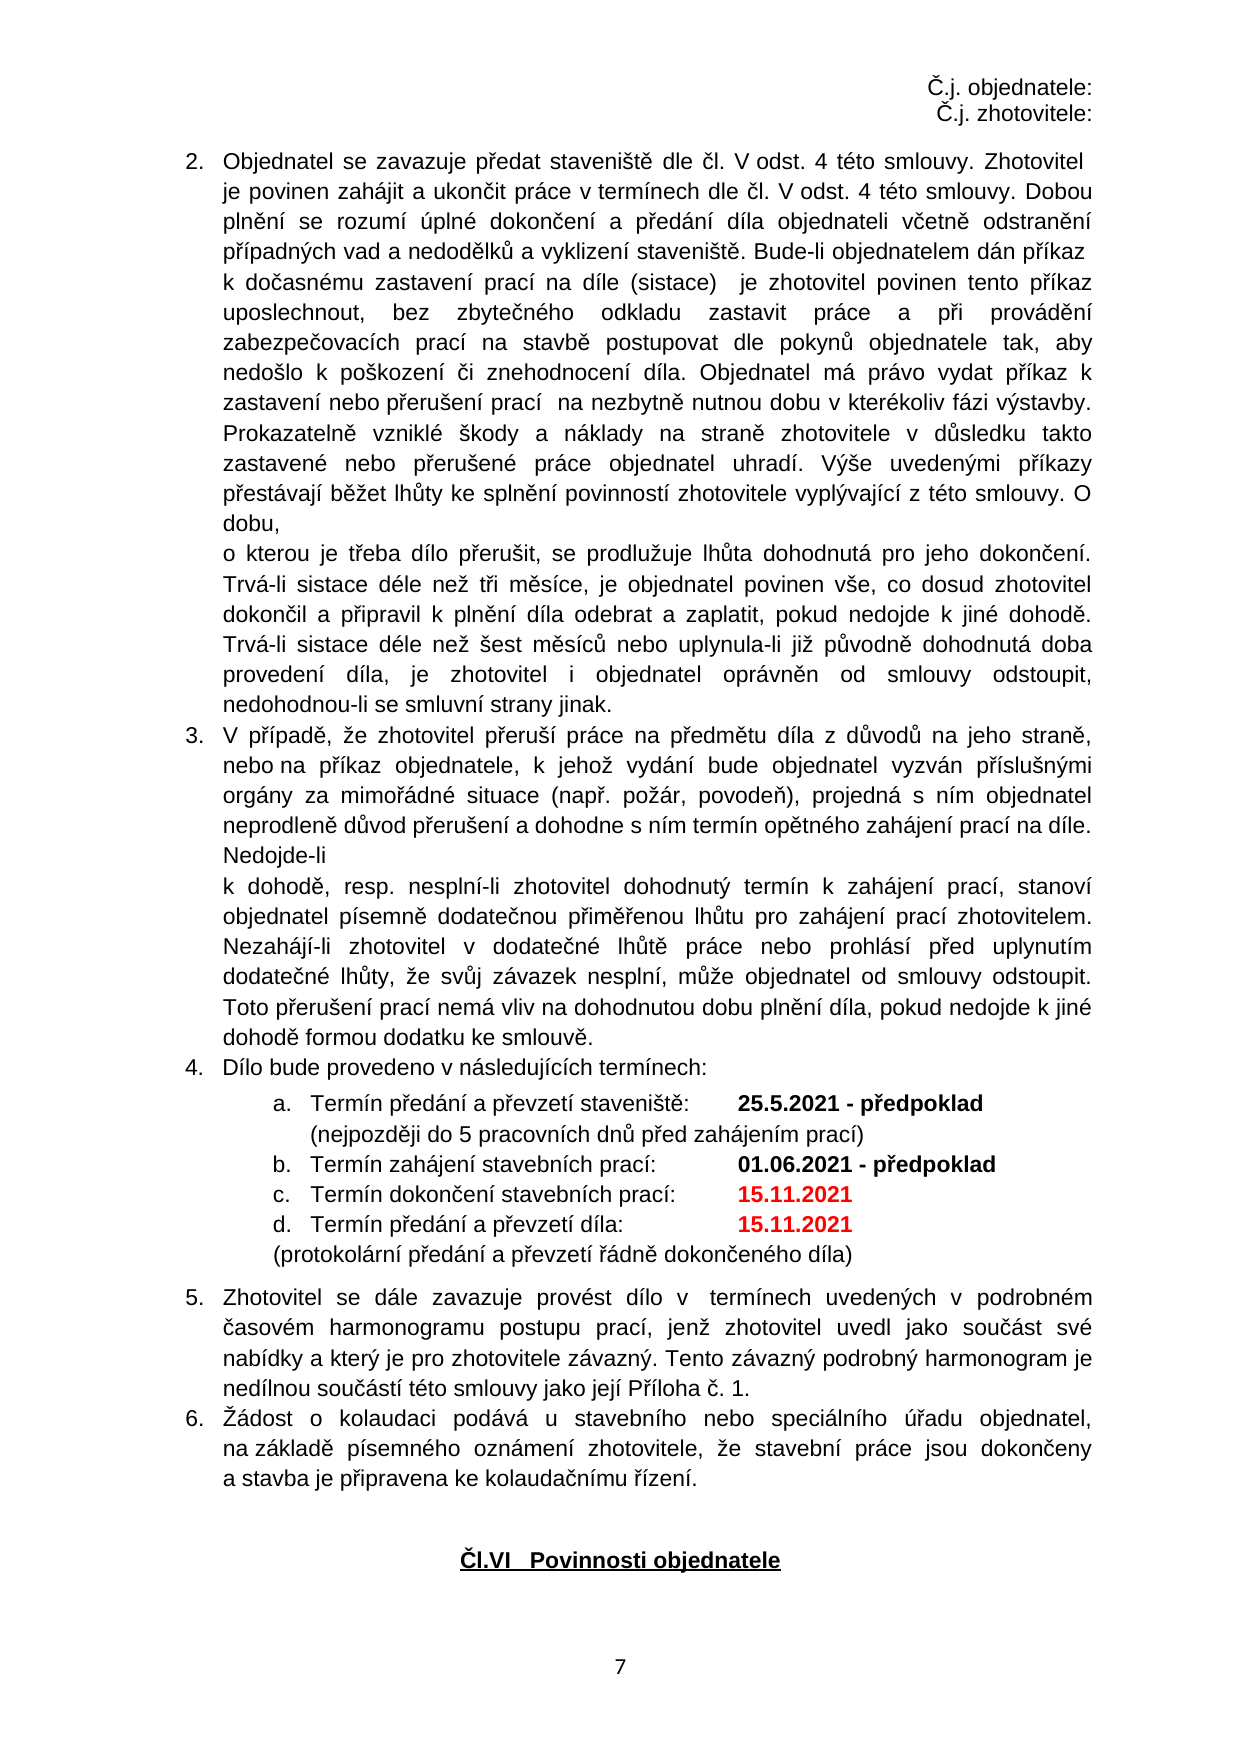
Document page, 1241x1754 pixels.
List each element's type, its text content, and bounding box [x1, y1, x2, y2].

list Dílo bude provedeno v následujících termínech: [185, 1054, 1093, 1080]
list Termín zahájení stavebních prací: 01.06.2021 - předpoklad [272, 1151, 1093, 1177]
list (protokolární předání a převzetí řádně dokončeného díla) [223, 1241, 1093, 1268]
list Termín předání a převzetí staveniště: 25.5.2021 - předpoklad [273, 1090, 1093, 1117]
list Termín dokončení stavebních prací: 15.11.2021 [273, 1181, 1093, 1207]
text Čl.VI Povinnosti objednatele [148, 1547, 1093, 1573]
list V případě, že zhotovitel přeruší práce na předmětu díla z důvodů na jeho straně, nebo na příkaz objednatele, k jehož vydání bude objednatel vyzván příslušnými orgány za mimořádné situace (např. požár, povodeň), projedná s ním objednatel neprodleně důvod přerušení a dohodne s ním termín opětného zahájení prací na díle. Nedojde-li k dohodě, resp. nesplní-li zhotovitel dohodnutý termín k zahájení prací, stanoví objednatel písemně dodatečnou přiměřenou lhůtu pro zahájení prací zhotovitelem. Nezahájí-li zhotovitel v dodatečné lhůtě práce nebo prohlásí před uplynutím dodatečné lhůty, že svůj závazek nesplní, může objednatel od smlouvy odstoupit. Toto přerušení prací nemá vliv na dohodnutou dobu plnění díla, pokud nedojde k jiné dohodě formou dodatku ke smlouvě. [185, 722, 1093, 1050]
list Žádost o kolaudaci podává u stavebního nebo speciálního úřadu objednatel, na základě písemného oznámení zhotovitele, že stavební práce jsou dokončeny a stavba je připravena ke kolaudačnímu řízení. [185, 1405, 1093, 1492]
list Objednatel se zavazuje předat staveniště dle čl. V odst. 4 této smlouvy. Zhotovitel je povinen zahájit a ukončit práce v termínech dle čl. V odst. 4 této smlouvy. Dobou plnění se rozumí úplné dokončení a předání díla objednateli včetně odstranění případných vad a nedodělků a vyklizení staveniště. Bude-li objednatelem dán příkaz k dočasnému zastavení prací na díle (sistace) je zhotovitel povinen tento příkaz uposlechnout, bez zbytečného odkladu zastavit práce a při provádění zabezpečovacích prací na stavbě postupovat dle pokynů objednatele tak, aby nedošlo k poškození či znehodnocení díla. Objednatel má právo vydat příkaz k zastavení nebo přerušení prací na nezbytně nutnou dobu v kterékoliv fázi výstavby. Prokazatelně vzniklé škody a náklady na straně zhotovitele v důsledku takto zastavené nebo přerušené práce objednatel uhradí. Výše uvedenými příkazy přestávají běžet lhůty ke splnění povinností zhotovitele vyplývající z této smlouvy. O dobu, o kterou je třeba dílo přerušit, se prodlužuje lhůta dohodnutá pro jeho dokončení. Trvá-li sistace déle než tři měsíce, je objednatel povinen vše, co dosud zhotovitel dokončil a připravil k plnění díla odebrat a zaplatit, pokud nedojde k jiné dohodě. Trvá-li sistace déle než šest měsíců nebo uplynula-li již původně dohodnutá doba provedení díla, je zhotovitel i objednatel oprávněn od smlouvy odstoupit, nedohodnou-li se smluvní strany jinak. [185, 148, 1093, 718]
list (nejpozději do 5 pracovních dnů před zahájením prací) [310, 1121, 1093, 1147]
list Termín předání a převzetí díla: 15.11.2021 [273, 1211, 1093, 1237]
list Zhotovitel se dále zavazuje provést dílo v termínech uvedených v podrobném časovém harmonogramu postupu prací, jenž zhotovitel uvedl jako součást své nabídky a který je pro zhotovitele závazný. Tento závazný podrobný harmonogram je nedílnou součástí této smlouvy jako její Příloha č. 1. [185, 1284, 1093, 1401]
